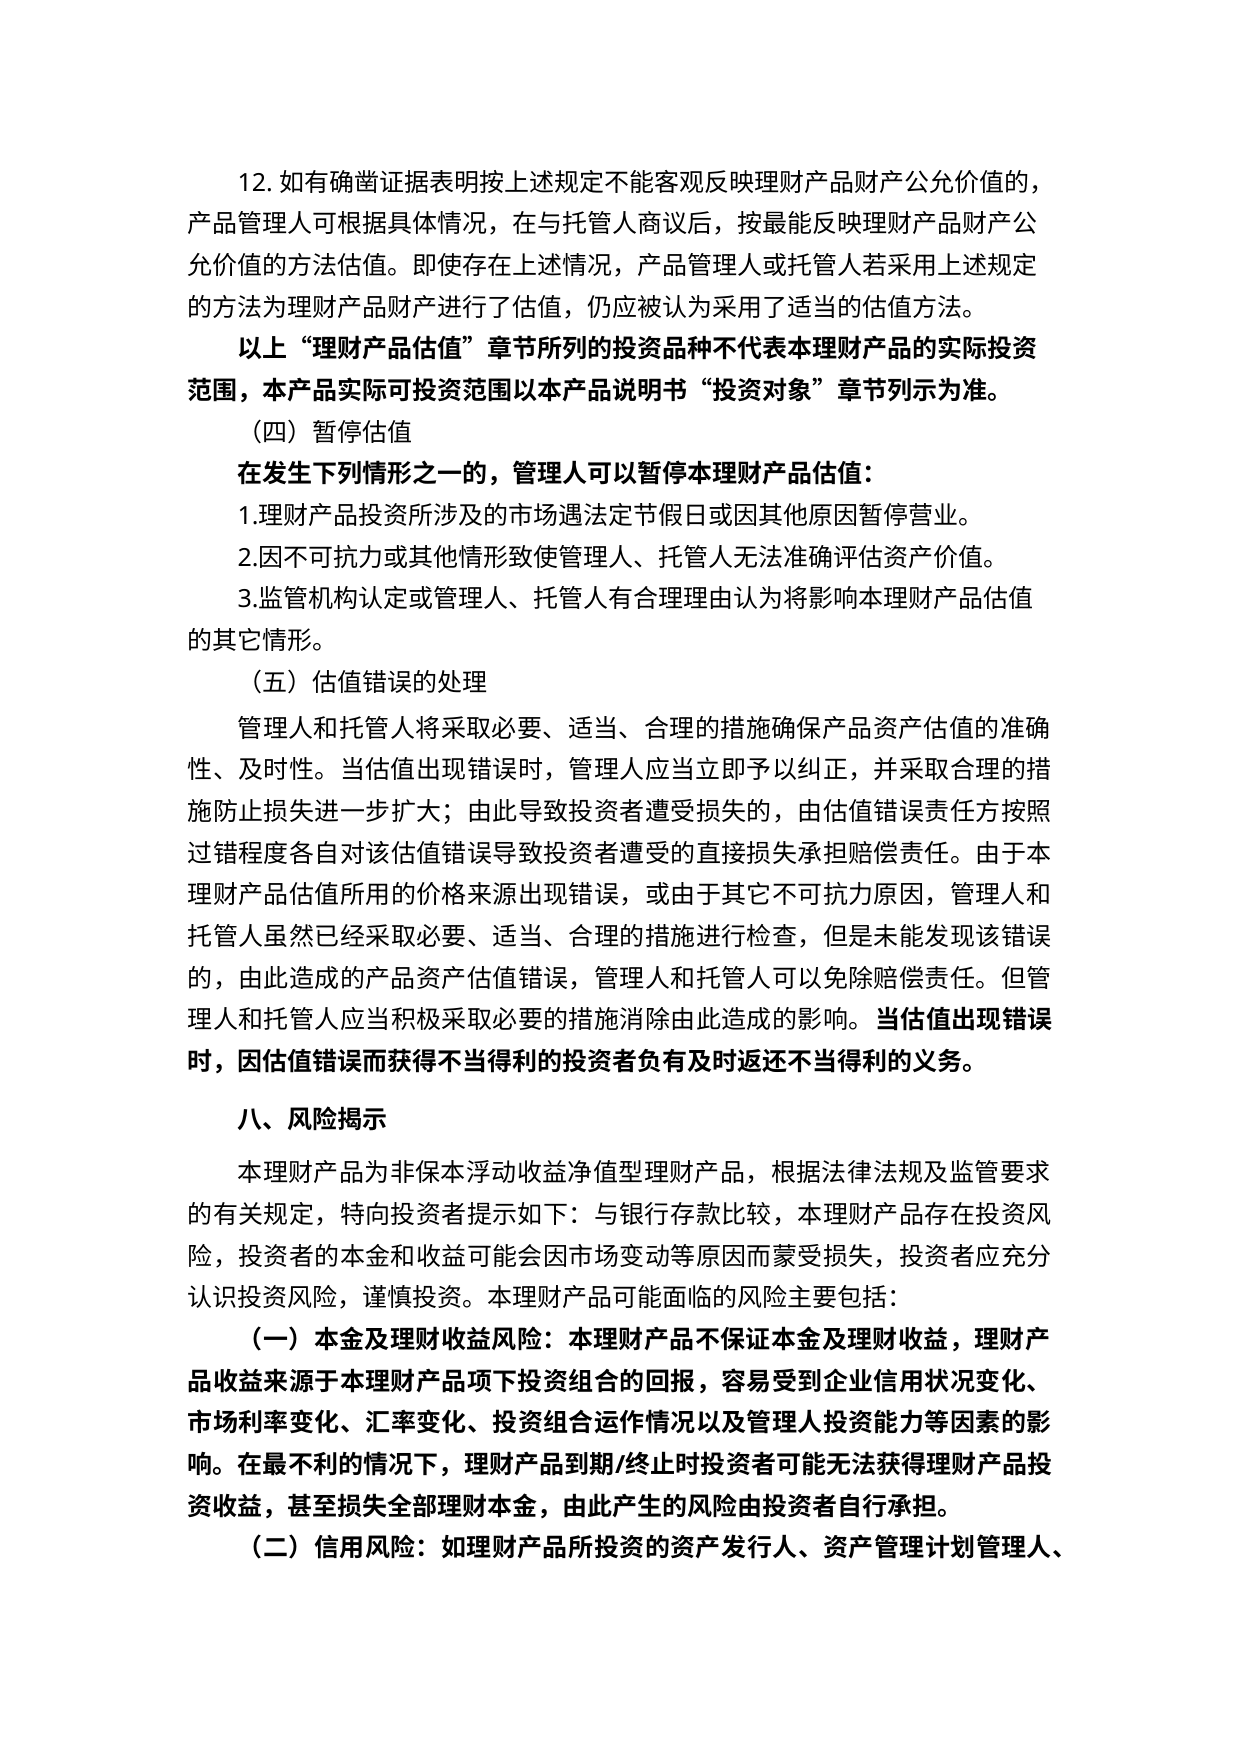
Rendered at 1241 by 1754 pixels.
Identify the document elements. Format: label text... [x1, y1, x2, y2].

text 管理人和托管人将采取必要、适当、合理的措施确保产品资产估值的准确性、及时性。当估值出现错误时，管理人应当立即予以纠正，并采取合理的措施防止损失进一步扩大；由此导致投资者遭受损失的，由估值错误责任方按照过错程度各自对该估值错误导致投资者遭受的直接损失承担赔偿责任。由于本理财产品估值所用的价格来源出现错误，或由于其它不可抗力原因，管理人和托管人虽然已经采取必要、适当、合理的措施进行检查，但是未能发现该错误的，由此造成的产品资产估值错误，管理人和托管人可以免除赔偿责任。但管理人和托管人应当积极采取必要的措施消除由此造成的影响。当估值出现错误时，因估值错误而获得不当得利的投资者负有及时返还不当得利的义务。 [187, 704, 1053, 1079]
text 在发生下列情形之一的，管理人可以暂停本理财产品估值： [187, 454, 1053, 490]
text 八、风险揭示 [187, 1095, 1053, 1137]
text 3.监管机构认定或管理人、托管人有合理理由认为将影响本理财产品估值的其它情形。 [187, 579, 1053, 657]
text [187, 1528, 1053, 1564]
text （一）本金及理财收益风险：本理财产品不保证本金及理财收益，理财产品收益来源于本理财产品项下投资组合的回报，容易受到企业信用状况变化、市场利率变化、汇率变化、投资组合运作情况以及管理人投资能力等因素的影响。在最不利的情况下，理财产品到期/终止时投资者可能无法获得理财产品投资收益，甚至损失全部理财本金，由此产生的风险由投资者自行承担。 [187, 1319, 1053, 1522]
text 2.因不可抗力或其他情形致使管理人、托管人无法准确评估资产价值。 [187, 537, 1053, 573]
text （四）暂停估值 [187, 412, 1053, 448]
text 12. 如有确凿证据表明按上述规定不能客观反映理财产品财产公允价值的，产品管理人可根据具体情况，在与托管人商议后，按最能反映理财产品财产公允价值的方法估值。即使存在上述情况，产品管理人或托管人若采用上述规定的方法为理财产品财产进行了估值，仍应被认为采用了适当的估值方法。 [187, 162, 1053, 323]
text 1.理财产品投资所涉及的市场遇法定节假日或因其他原因暂停营业。 [187, 495, 1053, 532]
text 以上“理财产品估值”章节所列的投资品种不代表本理财产品的实际投资范围，本产品实际可投资范围以本产品说明书“投资对象”章节列示为准。 [187, 329, 1053, 407]
text 本理财产品为非保本浮动收益净值型理财产品，根据法律法规及监管要求的有关规定，特向投资者提示如下：与银行存款比较，本理财产品存在投资风险，投资者的本金和收益可能会因市场变动等原因而蒙受损失，投资者应充分认识投资风险，谨慎投资。本理财产品可能面临的风险主要包括： [187, 1153, 1053, 1314]
text （五）估值错误的处理 [187, 662, 1053, 698]
